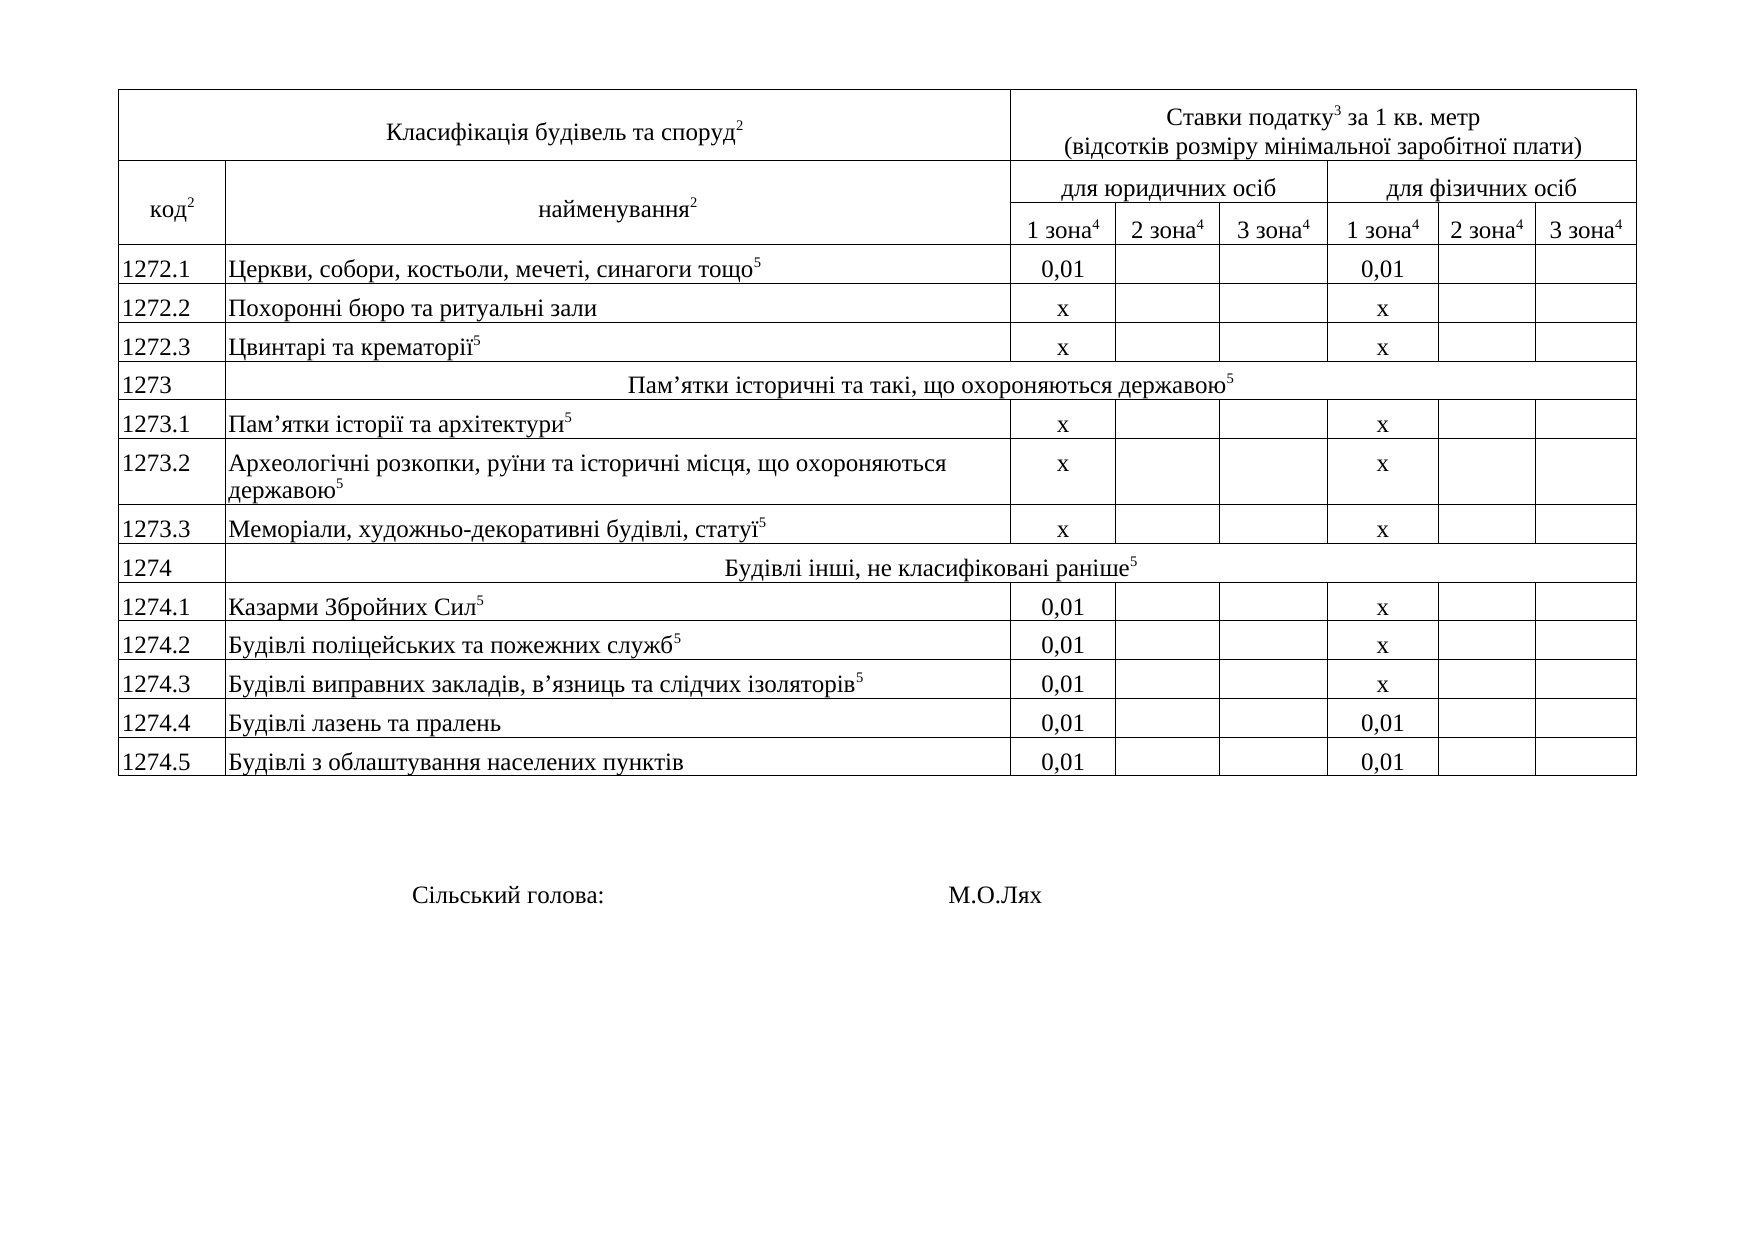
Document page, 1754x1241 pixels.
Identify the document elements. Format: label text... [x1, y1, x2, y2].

table_cell [1220, 738, 1327, 775]
table_cell [1536, 738, 1636, 775]
table_cell 0,01 [1328, 738, 1438, 775]
table_cell [1536, 284, 1636, 322]
table_cell х [1328, 323, 1438, 361]
table_cell х [1011, 400, 1115, 438]
table_cell 1274 [119, 544, 225, 582]
table_cell [1116, 439, 1219, 504]
table_cell [1536, 439, 1636, 504]
table_cell 1272.2 [119, 284, 225, 322]
table_cell [1116, 323, 1219, 361]
table_cell для юридичних осіб [1011, 161, 1327, 202]
table_cell [1116, 660, 1219, 698]
table_cell х [1328, 660, 1438, 698]
table_cell [1439, 284, 1535, 322]
table_cell 1274.4 [119, 699, 225, 737]
table_cell 1273.2 [119, 439, 225, 504]
table_cell [1536, 245, 1636, 283]
table_cell 1274.2 [119, 621, 225, 659]
table_cell 0,01 [1328, 699, 1438, 737]
table_cell [1439, 439, 1535, 504]
table_cell 0,01 [1011, 660, 1115, 698]
table_cell Похоронні бюро та ритуальні зали [226, 284, 1010, 322]
table_cell [1536, 660, 1636, 698]
table_cell [1220, 699, 1327, 737]
table_cell Будівлі лазень та пралень [226, 699, 1010, 737]
table_cell [1116, 621, 1219, 659]
table_cell [1220, 284, 1327, 322]
text Сільський голова: М.О.Лях [118, 880, 1636, 909]
table_cell [1439, 738, 1535, 775]
table_cell [1116, 699, 1219, 737]
table_cell Церкви, собори, костьоли, мечеті, синагоги тощо5 [226, 245, 1010, 283]
table_cell найменування2 [226, 161, 1010, 244]
table_cell [1439, 621, 1535, 659]
table_cell [1536, 323, 1636, 361]
table_cell [1439, 505, 1535, 543]
table_cell Будівлі з облаштування населених пунктів [226, 738, 1010, 775]
table_cell х [1011, 505, 1115, 543]
table_cell 0,01 [1011, 245, 1115, 283]
table_cell [1439, 400, 1535, 438]
table_cell 0,01 [1011, 621, 1115, 659]
table_cell 3 зона4 [1536, 203, 1636, 244]
table_cell [1116, 738, 1219, 775]
table_cell Казарми Збройних Сил5 [226, 583, 1010, 620]
table_header Ставки податку3 за 1 кв. метр (відсотків розміру мінімальної заробітної плати) [1011, 90, 1636, 160]
table_cell 1274.3 [119, 660, 225, 698]
table_cell 0,01 [1011, 738, 1115, 775]
table_cell х [1011, 323, 1115, 361]
table_cell 1272.3 [119, 323, 225, 361]
table_cell х [1328, 621, 1438, 659]
table_cell Будівлі виправних закладів, в’язниць та слідчих ізоляторів5 [226, 660, 1010, 698]
table_cell [1116, 284, 1219, 322]
table_cell 1273 [119, 362, 225, 399]
table_cell [1439, 583, 1535, 620]
table_cell [1116, 400, 1219, 438]
table_cell [1220, 439, 1327, 504]
table_cell [1536, 699, 1636, 737]
table_cell [1220, 400, 1327, 438]
table_cell х [1328, 439, 1438, 504]
table_cell [1220, 323, 1327, 361]
table_cell [1439, 245, 1535, 283]
table_cell [1116, 505, 1219, 543]
table_cell [1220, 621, 1327, 659]
table_cell х [1011, 439, 1115, 504]
table_cell [1220, 245, 1327, 283]
table_cell х [1328, 583, 1438, 620]
table_cell х [1011, 284, 1115, 322]
table_cell 1 зона4 [1328, 203, 1438, 244]
table_cell 1274.5 [119, 738, 225, 775]
table_cell [1220, 660, 1327, 698]
table_cell Археологічні розкопки, руїни та історичні місця, що охороняються державою5 [226, 439, 1010, 504]
table_cell код2 [119, 161, 225, 244]
table_cell [1536, 400, 1636, 438]
table_cell [1439, 660, 1535, 698]
table_cell Пам’ятки історичні та такі, що охороняються державою5 [226, 362, 1636, 399]
table_cell [1220, 505, 1327, 543]
table_cell [1439, 699, 1535, 737]
table_cell 0,01 [1328, 245, 1438, 283]
table_cell Будівлі поліцейських та пожежних служб5 [226, 621, 1010, 659]
table_cell х [1328, 400, 1438, 438]
table_cell 0,01 [1011, 583, 1115, 620]
table_cell [1220, 583, 1327, 620]
table_cell 1272.1 [119, 245, 225, 283]
table_cell [1116, 245, 1219, 283]
table_cell [1116, 583, 1219, 620]
table_cell х [1328, 284, 1438, 322]
table_cell 1 зона4 [1011, 203, 1115, 244]
table_cell Будівлі інші, не класифіковані раніше5 [226, 544, 1636, 582]
table_cell для фізичних осіб [1328, 161, 1636, 202]
table_cell 1273.1 [119, 400, 225, 438]
table_cell 0,01 [1011, 699, 1115, 737]
table_cell [1536, 505, 1636, 543]
table_cell 3 зона4 [1220, 203, 1327, 244]
table_cell [1536, 583, 1636, 620]
table_cell 2 зона4 [1116, 203, 1219, 244]
table_cell [1439, 323, 1535, 361]
table_cell 2 зона4 [1439, 203, 1535, 244]
table_cell 1273.3 [119, 505, 225, 543]
table_cell [1536, 621, 1636, 659]
table_header Класифікація будівель та споруд2 [119, 90, 1010, 160]
table_cell х [1328, 505, 1438, 543]
table_cell 1274.1 [119, 583, 225, 620]
table_cell Меморіали, художньо-декоративні будівлі, статуї5 [226, 505, 1010, 543]
table_cell Пам’ятки історії та архітектури5 [226, 400, 1010, 438]
table_cell Цвинтарі та крематорії5 [226, 323, 1010, 361]
